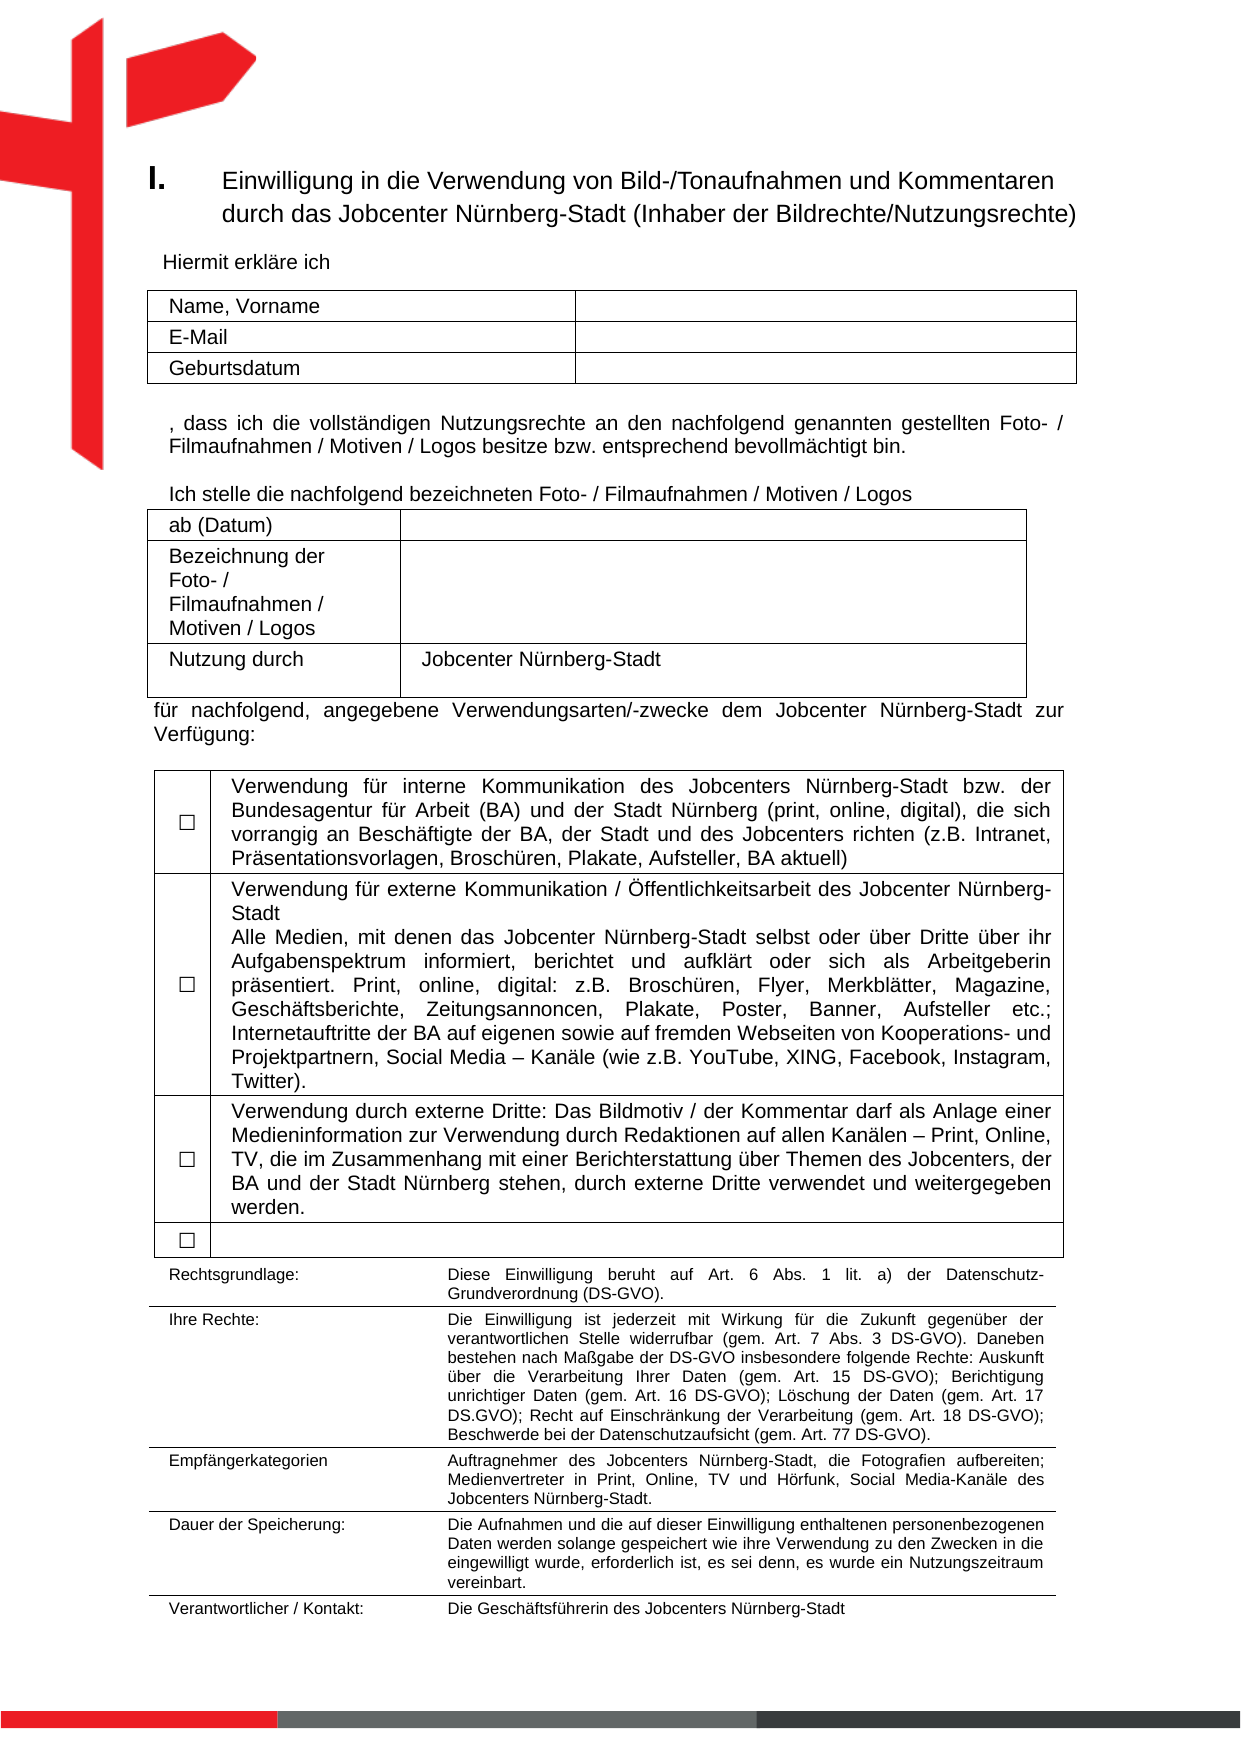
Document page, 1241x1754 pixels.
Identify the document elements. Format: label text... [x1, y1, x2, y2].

table_cell Ihre Rechte: [148, 1307, 427, 1447]
table_cell Diese Einwilligung beruht auf Art. 6 Abs. 1 lit. a) der Datenschutz-Grundverordnung (DS-GVO). [427, 1261, 1056, 1306]
table_cell Die Einwilligung ist jederzeit mit Wirkung für die Zukunft gegenüber der verantwortlichen Stelle widerrufbar (gem. Art. 7 Abs. 3 DS-GVO). Daneben bestehen nach Maßgabe der DS-GVO insbesondere folgende Rechte: Auskunft über die Verarbeitung Ihrer Daten (gem. Art. 15 DS-GVO); Berichtigung unrichtiger Daten (gem. Art. 16 DS-GVO); Löschung der Daten (gem. Art. 17 DS.GVO); Recht auf Einschränkung der Verarbeitung (gem. Art. 18 DS-GVO); Beschwerde bei der Datenschutzaufsicht (gem. Art. 77 DS-GVO). [427, 1307, 1056, 1447]
table_cell [576, 353, 1076, 382]
table_header [576, 291, 1076, 321]
table_cell Empfängerkategorien [148, 1448, 427, 1511]
table_cell , dass ich die vollständigen Nutzungsrechte an den nachfolgend genannten gestellten Foto- / Filmaufnahmen / Motiven / Logos besitze bzw. entsprechend bevollmächtigt bin. Ich stelle die nachfolgend bezeichneten Foto- / Filmaufnahmen / Motiven / Logos für nachfolgend, angegebene Verwendungsarten/-zwecke dem Jobcenter Nürnberg-Stadt zur Verfügung: [148, 384, 1077, 1261]
table_cell Geburtsdatum [148, 353, 575, 382]
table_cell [427, 1596, 1056, 1636]
subtitle Einwilligung in die Verwendung von Bild-/Tonaufnahmen und Kommentaren durch das Jobcenter Nürnberg-Stadt (Inhaber der Bildrechte/Nutzungsrechte) [148, 162, 1092, 229]
table_cell Die Aufnahmen und die auf dieser Einwilligung enthaltenen personenbezogenen Daten werden solange gespeichert wie ihre Verwendung zu den Zwecken in die eingewilligt wurde, erforderlich ist, es sei denn, es wurde ein Nutzungszeitraum vereinbart. [427, 1512, 1056, 1594]
table_cell Auftragnehmer des Jobcenters Nürnberg-Stadt, die Fotografien aufbereiten; Medienvertreter in Print, Online, TV und Hörfunk, Social Media-Kanäle des Jobcenters Nürnberg-Stadt. [427, 1448, 1056, 1511]
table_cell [148, 1596, 427, 1636]
table_cell Rechtsgrundlage: [148, 1261, 427, 1306]
text Hiermit erkläre ich [162, 250, 1092, 274]
table_cell [576, 322, 1076, 352]
table_cell E-Mail [148, 322, 575, 352]
table_header Name, Vorname [148, 291, 575, 321]
table_cell Dauer der Speicherung: [148, 1512, 427, 1594]
